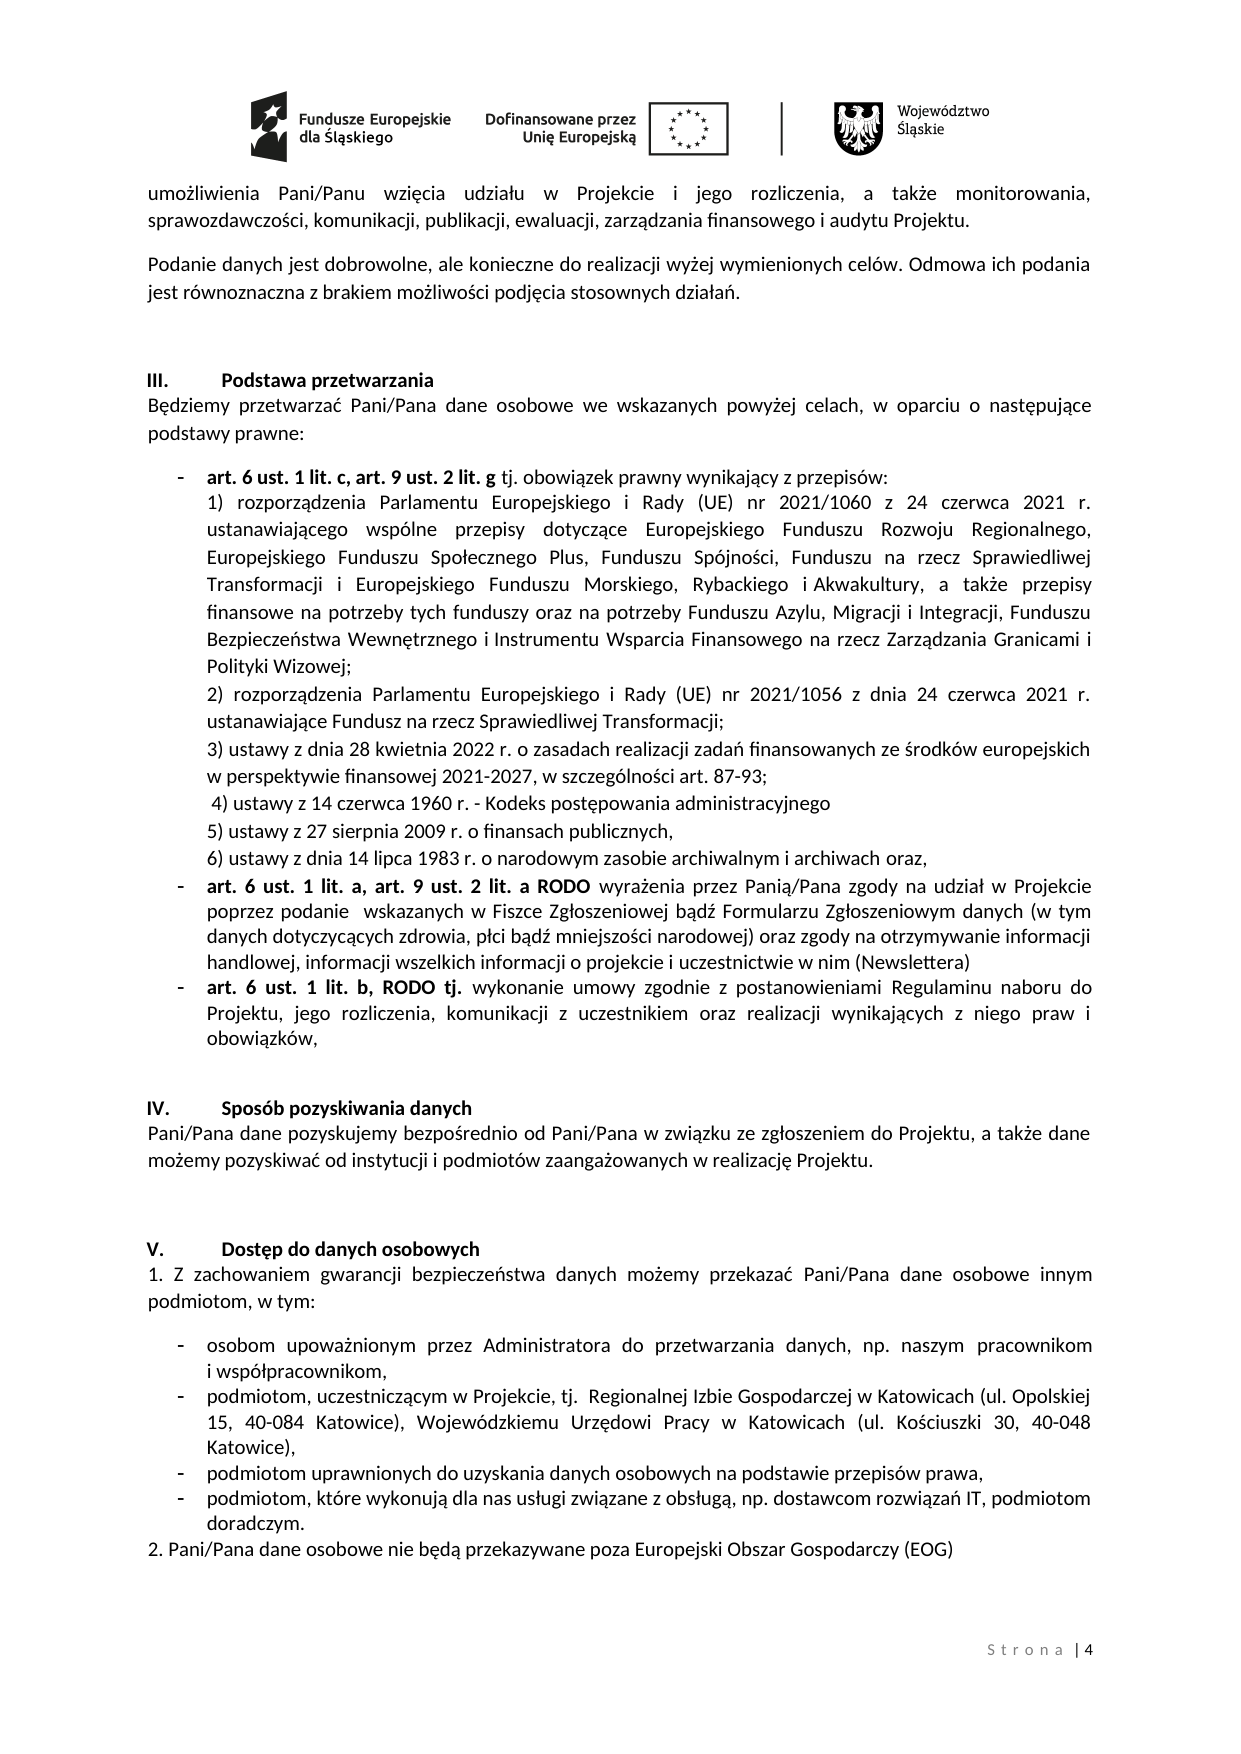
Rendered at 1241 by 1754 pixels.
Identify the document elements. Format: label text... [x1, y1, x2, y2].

list 1) rozporządzenia Parlamentu Europejskiego i Rady (UE) nr 2021/1060 z 24 czerwca 2021 r. ustanawiającego wspólne przepisy dotyczące Europejskiego Funduszu Rozwoju Regionalnego, Europejskiego Funduszu Społecznego Plus, Funduszu Spójności, Funduszu na rzecz Sprawiedliwej Transformacji i Europejskiego Funduszu Morskiego, Rybackiego i Akwakultury, a także przepisy finansowe na potrzeby tych funduszy oraz na potrzeby Funduszu Azylu, Migracji i Integracji, Funduszu Bezpieczeństwa Wewnętrznego i Instrumentu Wsparcia Finansowego na rzecz Zarządzania Granicami i Polityki Wizowej; [207, 489, 1093, 679]
text Podanie danych jest dobrowolne, ale konieczne do realizacji wyżej wymienionych celów. Odmowa ich podania jest równoznaczna z brakiem możliwości podjęcia stosownych działań. [148, 251, 1093, 304]
text Będziemy przetwarzać Pani/Pana dane osobowe we wskazanych powyżej celach, w oparciu o następujące podstawy prawne: [148, 392, 1093, 445]
list podmiotom, które wykonują dla nas usługi związane z obsługą, np. dostawcom rozwiązań IT, podmiotom doradczym. [177, 1485, 1093, 1536]
list 2) rozporządzenia Parlamentu Europejskiego i Rady (UE) nr 2021/1056 z dnia 24 czerwca 2021 r. ustanawiające Fundusz na rzecz Sprawiedliwej Transformacji; [207, 681, 1093, 734]
text 2. Pani/Pana dane osobowe nie będą przekazywane poza Europejski Obszar Gospodarczy (EOG) [148, 1536, 1093, 1561]
list 5) ustawy z 27 sierpnia 2009 r. o finansach publicznych, [207, 818, 1093, 843]
picture [233, 73, 1007, 180]
list 3) ustawy z dnia 28 kwietnia 2022 r. o zasadach realizacji zadań finansowanych ze środków europejskich w perspektywie finansowej 2021-2027, w szczególności art. 87-93; [207, 736, 1093, 789]
list podmiotom uprawnionych do uzyskania danych osobowych na podstawie przepisów prawa, [177, 1460, 1093, 1485]
list art. 6 ust. 1 lit. a, art. 9 ust. 2 lit. a RODO wyrażenia przez Panią/Pana zgody na udział w Projekcie poprzez podanie wskazanych w Fiszce Zgłoszeniowej bądź Formularzu Zgłoszeniowym danych (w tym danych dotyczycących zdrowia, płci bądź mniejszości narodowej) oraz zgody na otrzymywanie informacji handlowej, informacji wszelkich informacji o projekcie i uczestnictwie w nim (Newslettera) [177, 873, 1093, 974]
list Sposób pozyskiwania danych [146, 1095, 1093, 1120]
list 4) ustawy z 14 czerwca 1960 r. - Kodeks postępowania administracyjnego [207, 791, 1093, 816]
text 1. Z zachowaniem gwarancji bezpieczeństwa danych możemy przekazać Pani/Pana dane osobowe innym podmiotom, w tym: [148, 1261, 1093, 1314]
list osobom upoważnionym przez Administratora do przetwarzania danych, np. naszym pracownikom i współpracownikom, [177, 1333, 1093, 1383]
list podmiotom, uczestniczącym w Projekcie, tj. Regionalnej Izbie Gospodarczej w Katowicach (ul. Opolskiej 15, 40-084 Katowice), Wojewódzkiemu Urzędowi Pracy w Katowicach (ul. Kościuszki 30, 40-048 Katowice), [177, 1383, 1093, 1460]
list Podstawa przetwarzania [146, 367, 1093, 392]
list art. 6 ust. 1 lit. c, art. 9 ust. 2 lit. g tj. obowiązek prawny wynikający z przepisów: [177, 464, 1093, 489]
text Pani/Pana dane pozyskujemy bezpośrednio od Pani/Pana w związku ze zgłoszeniem do Projektu, a także dane możemy pozyskiwać od instytucji i podmiotów zaangażowanych w realizację Projektu. [148, 1120, 1093, 1173]
list 6) ustawy z dnia 14 lipca 1983 r. o narodowym zasobie archiwalnym i archiwach oraz, [207, 845, 1093, 871]
list art. 6 ust. 1 lit. b, RODO tj. wykonanie umowy zgodnie z postanowieniami Regulaminu naboru do Projektu, jego rozliczenia, komunikacji z uczestnikiem oraz realizacji wynikających z niego praw i obowiązków, [177, 974, 1093, 1051]
list Dostęp do danych osobowych [146, 1236, 1093, 1261]
